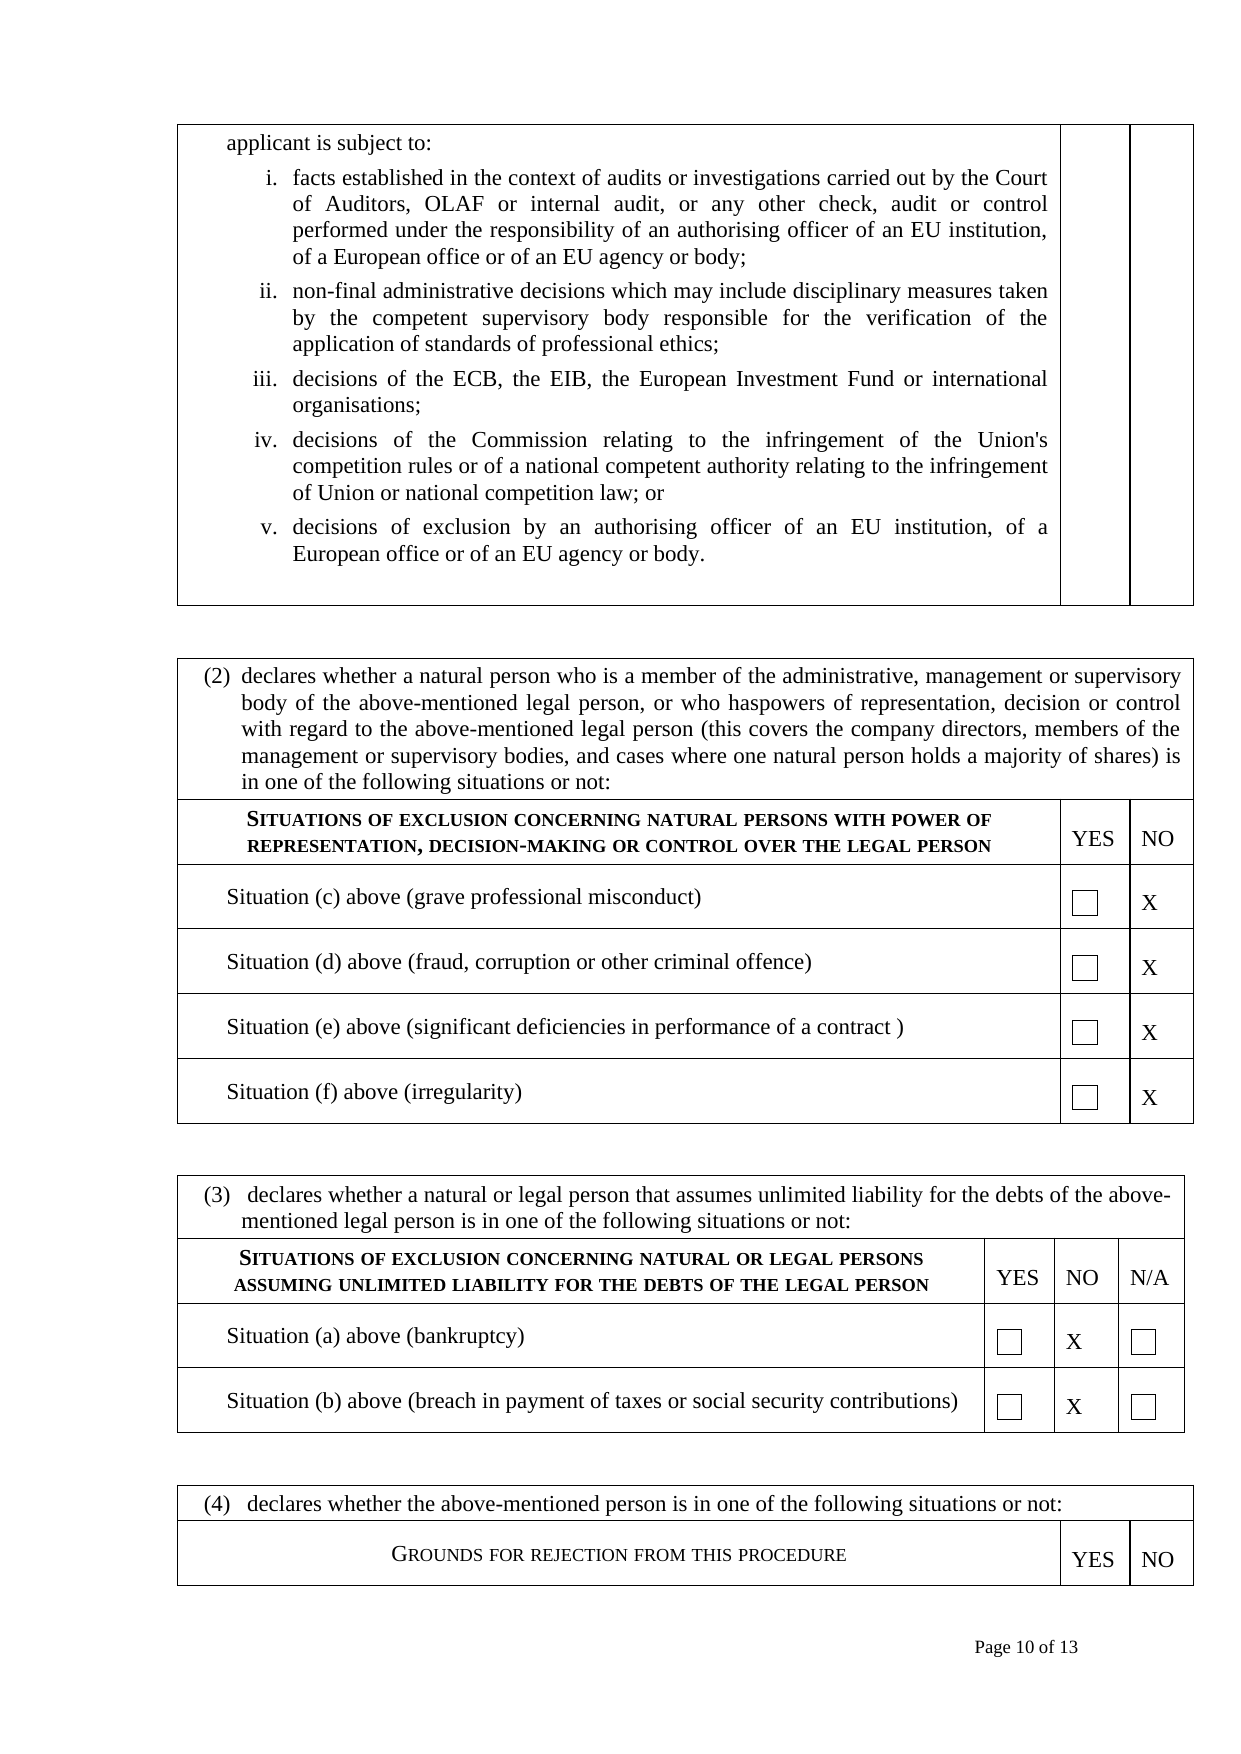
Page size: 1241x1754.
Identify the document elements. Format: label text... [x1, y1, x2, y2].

table_cell X [1055, 1304, 1118, 1367]
table_cell X [1131, 1059, 1193, 1123]
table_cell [178, 125, 1060, 605]
table_cell N/A [1119, 1239, 1184, 1302]
table_cell Situation (e) above (significant deficiencies in performance of a contract ) [178, 994, 1060, 1058]
table_header declares whether a natural person who is a member of the administrative, management or supervisory body of the above-mentioned legal person, or who haspowers of representation, decision or control with regard to the above-mentioned legal person (this covers the company directors, members of the management or supervisory bodies, and cases where one natural person holds a majority of shares) is in one of the following situations or not: [178, 659, 1193, 798]
table_cell [1119, 1304, 1184, 1367]
table_cell [1061, 865, 1129, 928]
table_cell X [1055, 1368, 1118, 1432]
table_header declares whether the above-mentioned person is in one of the following situations or not: [178, 1486, 1193, 1520]
table_cell Situation (c) above (grave professional misconduct) [178, 865, 1060, 928]
table_cell X [1131, 929, 1193, 993]
table_cell YES [1061, 800, 1129, 863]
table_cell [1061, 994, 1129, 1058]
table_cell X [1131, 994, 1193, 1058]
table_cell X [1131, 865, 1193, 928]
table_cell NO [1131, 800, 1193, 863]
table_cell Situations of exclusion concerning natural or legal persons assuming unlimited liability for the debts of the legal person [178, 1239, 984, 1302]
table_header declares whether a natural or legal person that assumes unlimited liability for the debts of the above-mentioned legal person is in one of the following situations or not: [178, 1176, 1184, 1237]
table_cell X [1131, 125, 1193, 605]
table_cell Situation (d) above (fraud, corruption or other criminal offence) [178, 929, 1060, 993]
table_cell [985, 1304, 1054, 1367]
table_cell YES [985, 1239, 1054, 1302]
table_cell Situation (f) above (irregularity) [178, 1059, 1060, 1123]
table_cell [1061, 125, 1129, 605]
table_cell NO [1131, 1521, 1193, 1585]
table_cell NO [1055, 1239, 1118, 1302]
table_cell YES [1061, 1521, 1129, 1585]
table_cell Situation (a) above (bankruptcy) [178, 1304, 984, 1367]
table_cell Situation (b) above (breach in payment of taxes or social security contributions) [178, 1368, 984, 1432]
table_cell Situations of exclusion concerning natural persons with power of representation, decision-making or control over the legal person [178, 800, 1060, 863]
table_cell [1119, 1368, 1184, 1432]
table_cell Grounds for rejection from this procedure [178, 1521, 1060, 1585]
table_cell [1061, 929, 1129, 993]
table_cell [1061, 1059, 1129, 1123]
table_cell [985, 1368, 1054, 1432]
